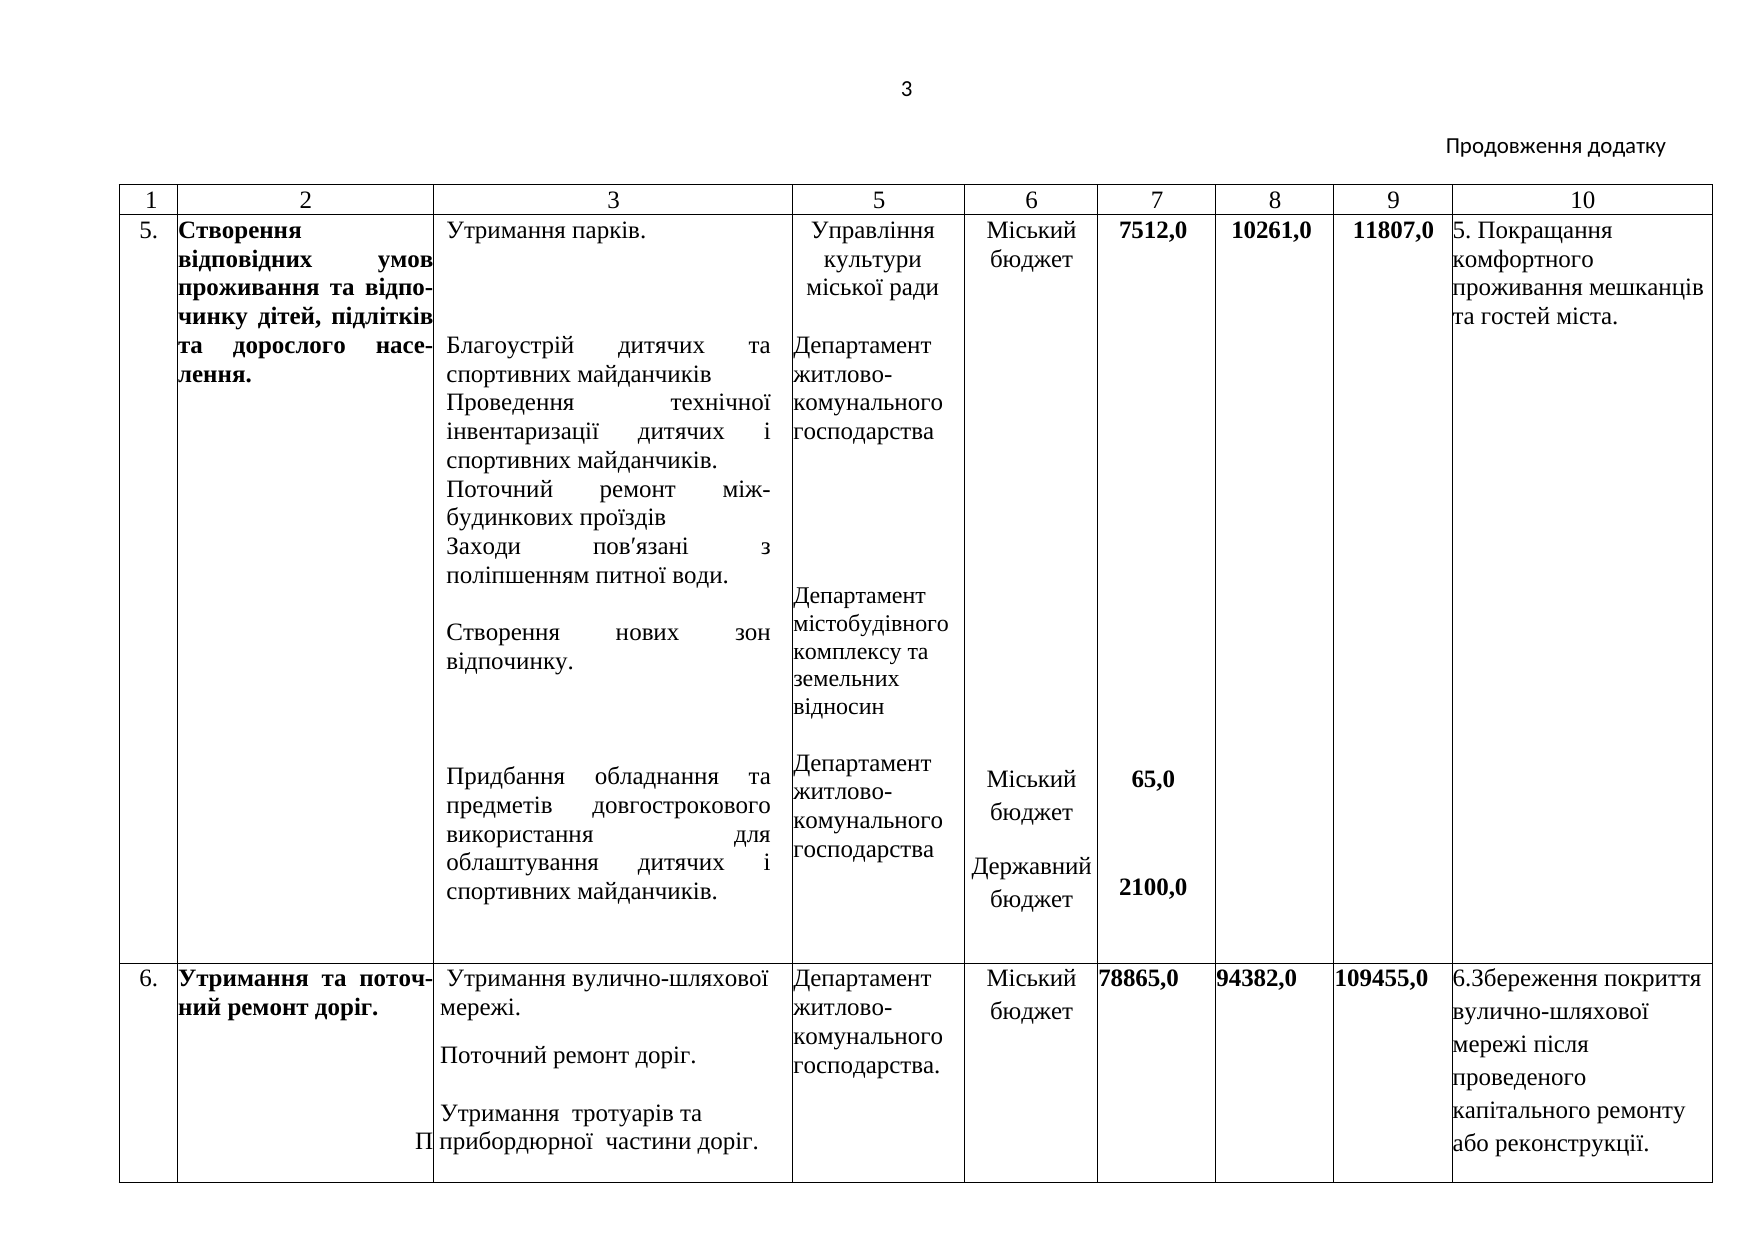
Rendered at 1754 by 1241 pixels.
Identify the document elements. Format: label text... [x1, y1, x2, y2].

table_cell 78865,0 [1098, 964, 1215, 1182]
table_cell 109455,0 [1334, 964, 1452, 1182]
table_header 5 [793, 185, 964, 214]
table_header 6 [965, 185, 1097, 214]
table_cell 5. Покращання комфортного проживання мешканців та гостей міста. [1453, 215, 1712, 962]
table_header 1 [120, 185, 177, 214]
table_header 9 [1334, 185, 1452, 214]
table_header 8 [1216, 185, 1333, 214]
table_cell Міський бюджет Міський бюджет Державний бюджет [965, 215, 1097, 962]
table_cell 7512,0 65,0 2100,0 [1098, 215, 1215, 962]
table_cell 6.Збереження покриття вулично-шляхової мережі після проведеного капітального ремонту або реконструкції. [1453, 964, 1712, 1182]
table_cell Утримання парків. Благоустрій дитячих та спортивних майданчиків Проведення технічної інвентаризації дитячих і спортивних майданчиків. Поточний ремонт між- будинкових проїздів Заходи пов′язані з поліпшенням питної води. Створення нових зон відпочинку. Придбання обладнання та предметів довгострокового використання для облаштування дитячих і спортивних майданчиків. [434, 215, 792, 962]
table_cell Управління культури міської ради Департамент житлово-комунального господарства Департамент містобудівного комплексу та земельних відносин Департамент житлово-комунального господарства [793, 215, 964, 962]
table_header 3 [434, 185, 792, 214]
table_header 7 [1098, 185, 1215, 214]
table_cell 6. [120, 964, 177, 1182]
table_cell 5. [120, 215, 177, 962]
text Продовження додатку [1372, 131, 1695, 159]
table_cell 10261,0 [1216, 215, 1333, 962]
table_header 2 [178, 185, 433, 214]
table_cell Департамент житлово-комунального господарства. [793, 964, 964, 1182]
table_cell Утримання та поточ-ний ремонт доріг. [178, 964, 433, 1182]
table_cell Міський бюджет [965, 964, 1097, 1182]
table_cell 94382,0 [1216, 964, 1333, 1182]
table_cell Утримання вулично-шляхової мережі. Поточний ремонт доріг. Утримання тротуарів та П прибордюрної частини доріг. [434, 964, 792, 1182]
table_cell 11807,0 [1334, 215, 1452, 962]
table_cell Створення відповідних умов проживання та відпо-чинку дітей, підлітків та дорослого насе-лення. [178, 215, 433, 962]
table_header 10 [1453, 185, 1712, 214]
